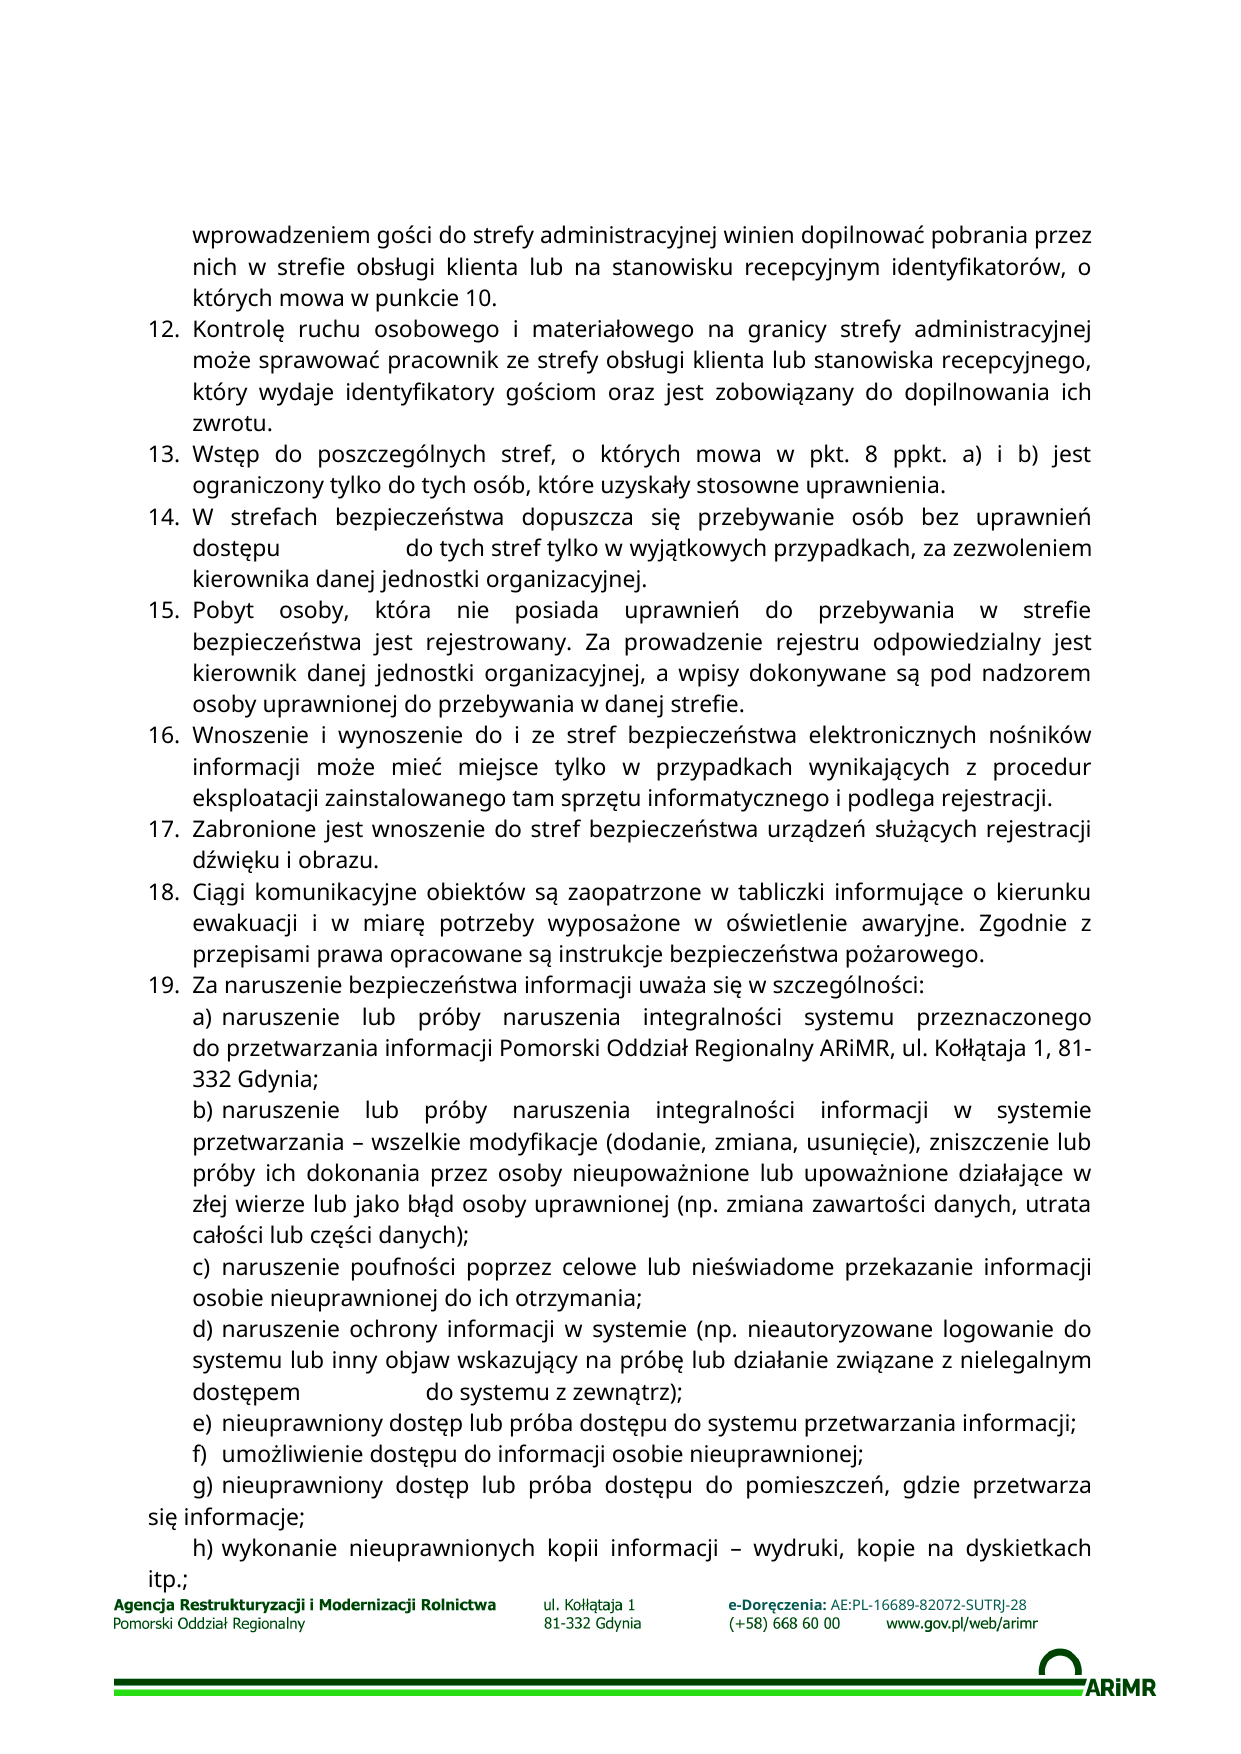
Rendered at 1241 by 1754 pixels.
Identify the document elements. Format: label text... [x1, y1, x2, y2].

text 15. Pobyt osoby, która nie posiada uprawnień do przebywania w strefie bezpieczeństwa jest rejestrowany. Za prowadzenie rejestru odpowiedzialny jest kierownik danej jednostki organizacyjnej, a wpisy dokonywane są pod nadzorem osoby uprawnionej do przebywania w danej strefie. [148, 594, 1093, 719]
text f) umożliwienie dostępu do informacji osobie nieuprawnionej; [148, 1438, 1093, 1469]
text 18. Ciągi komunikacyjne obiektów są zaopatrzone w tabliczki informujące o kierunku ewakuacji i w miarę potrzeby wyposażone w oświetlenie awaryjne. Zgodnie z przepisami prawa opracowane są instrukcje bezpieczeństwa pożarowego. [148, 876, 1093, 969]
picture [0, 1597, 1241, 1696]
text c) naruszenie poufności poprzez celowe lub nieświadome przekazanie informacji osobie nieuprawnionej do ich otrzymania; [192, 1251, 1093, 1313]
text 17. Zabronione jest wnoszenie do stref bezpieczeństwa urządzeń służących rejestracji dźwięku i obrazu. [148, 813, 1093, 876]
text g) nieuprawniony dostęp lub próba dostępu do pomieszczeń, gdzie przetwarza się informacje; [148, 1469, 1093, 1532]
text b) naruszenie lub próby naruszenia integralności informacji w systemie przetwarzania – wszelkie modyfikacje (dodanie, zmiana, usunięcie), zniszczenie lub próby ich dokonania przez osoby nieupoważnione lub upoważnione działające w złej wierze lub jako błąd osoby uprawnionej (np. zmiana zawartości danych, utrata całości lub części danych); [192, 1094, 1093, 1251]
text 19. Za naruszenie bezpieczeństwa informacji uważa się w szczególności: [148, 969, 1093, 1001]
text 12. Kontrolę ruchu osobowego i materiałowego na granicy strefy administracyjnej może sprawować pracownik ze strefy obsługi klienta lub stanowiska recepcyjnego, który wydaje identyfikatory gościom oraz jest zobowiązany do dopilnowania ich zwrotu. [148, 313, 1093, 438]
text 16. Wnoszenie i wynoszenie do i ze stref bezpieczeństwa elektronicznych nośników informacji może mieć miejsce tylko w przypadkach wynikających z procedur eksploatacji zainstalowanego tam sprzętu informatycznego i podlega rejestracji. [148, 719, 1093, 813]
text 13. Wstęp do poszczególnych stref, o których mowa w pkt. 8 ppkt. a) i b) jest ograniczony tylko do tych osób, które uzyskały stosowne uprawnienia. [148, 438, 1093, 501]
text a) naruszenie lub próby naruszenia integralności systemu przeznaczonego do przetwarzania informacji Pomorski Oddział Regionalny ARiMR, ul. Kołłątaja 1, 81-332 Gdynia; [192, 1001, 1093, 1094]
text h) wykonanie nieuprawnionych kopii informacji – wydruki, kopie na dyskietkach itp.; [148, 1532, 1093, 1594]
text e) nieuprawniony dostęp lub próba dostępu do systemu przetwarzania informacji; [148, 1407, 1093, 1438]
text d) naruszenie ochrony informacji w systemie (np. nieautoryzowane logowanie do systemu lub inny objaw wskazujący na próbę lub działanie związane z nielegalnym dostępem do systemu z zewnątrz); [192, 1313, 1093, 1407]
text 14. W strefach bezpieczeństwa dopuszcza się przebywanie osób bez uprawnień dostępu do tych stref tylko w wyjątkowych przypadkach, za zezwoleniem kierownika danej jednostki organizacyjnej. [148, 501, 1093, 594]
